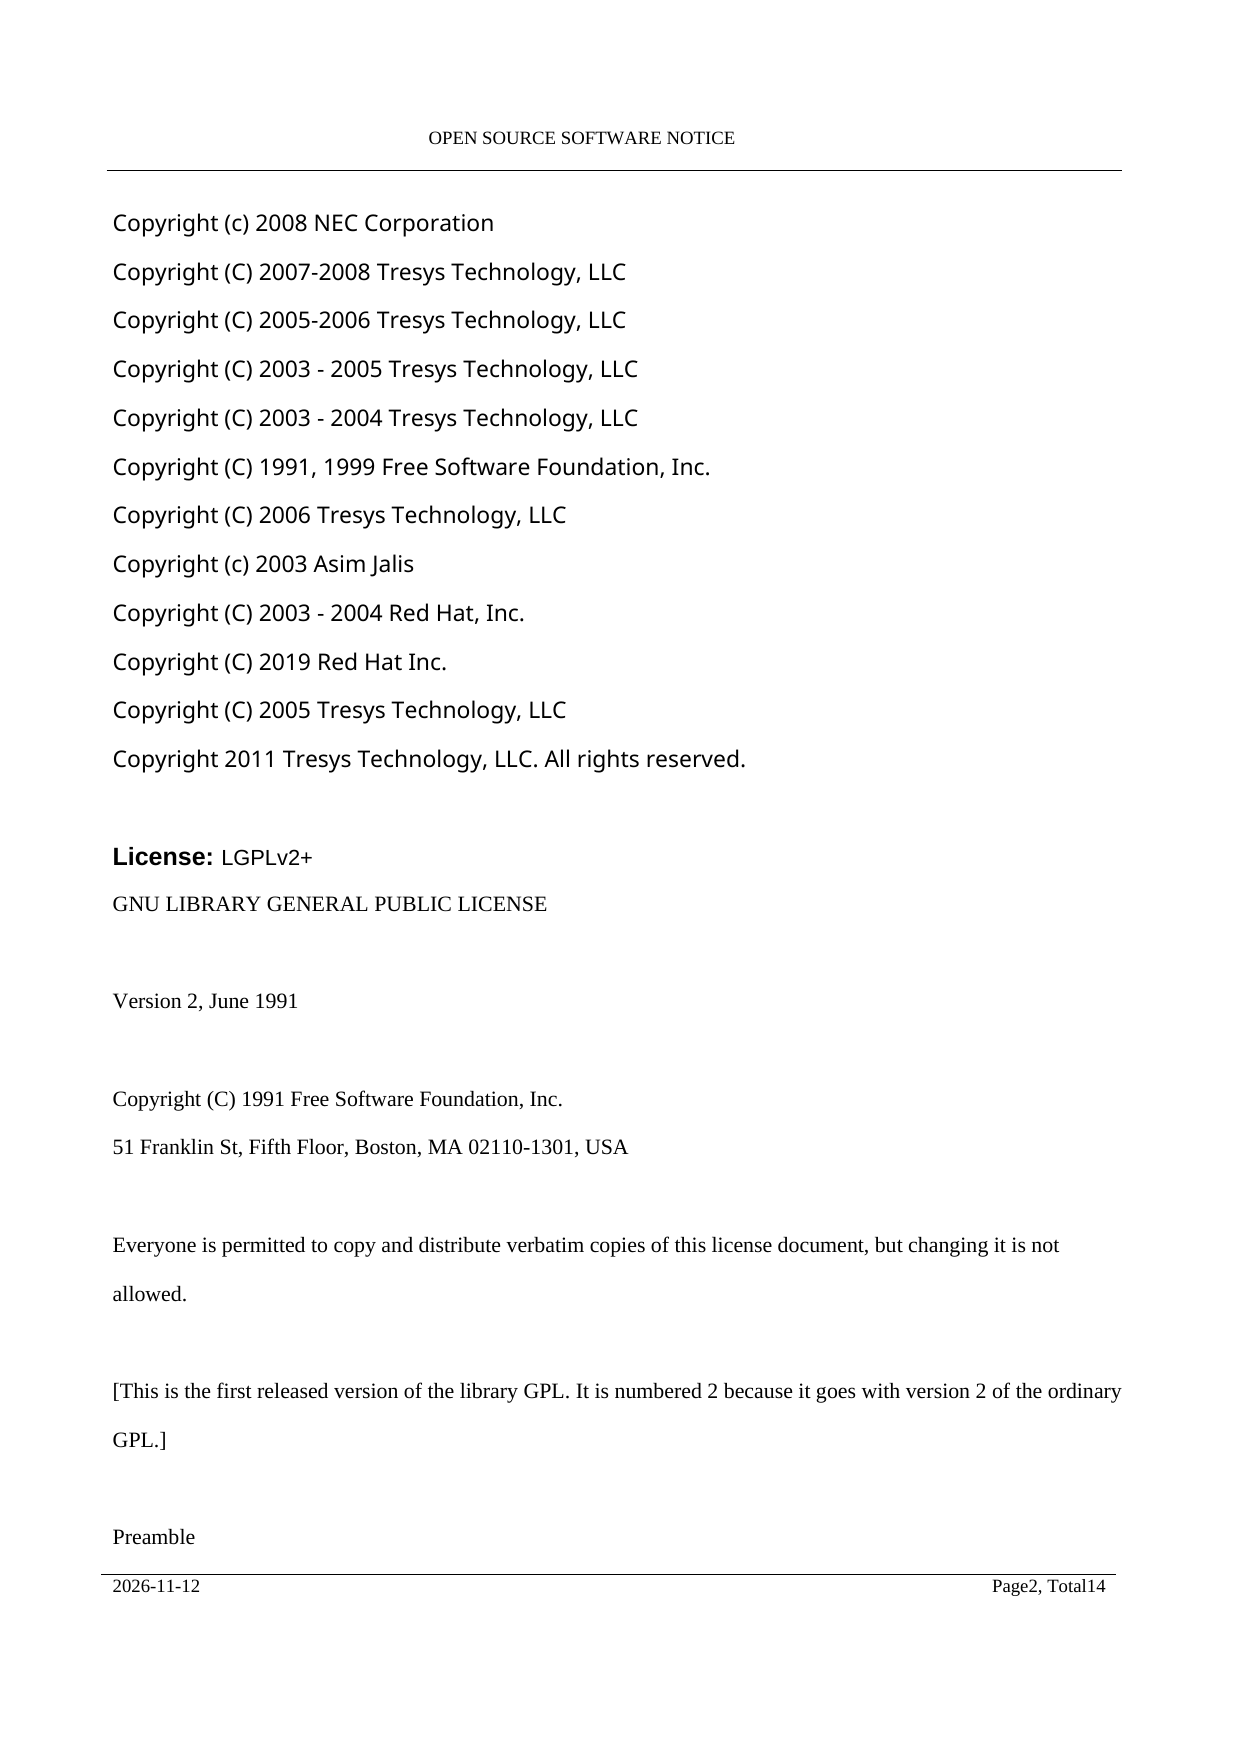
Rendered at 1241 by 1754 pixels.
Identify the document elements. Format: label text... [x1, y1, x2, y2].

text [112, 887, 1128, 1553]
text License: LGPLv2+ [112, 840, 1128, 873]
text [112, 206, 1128, 824]
